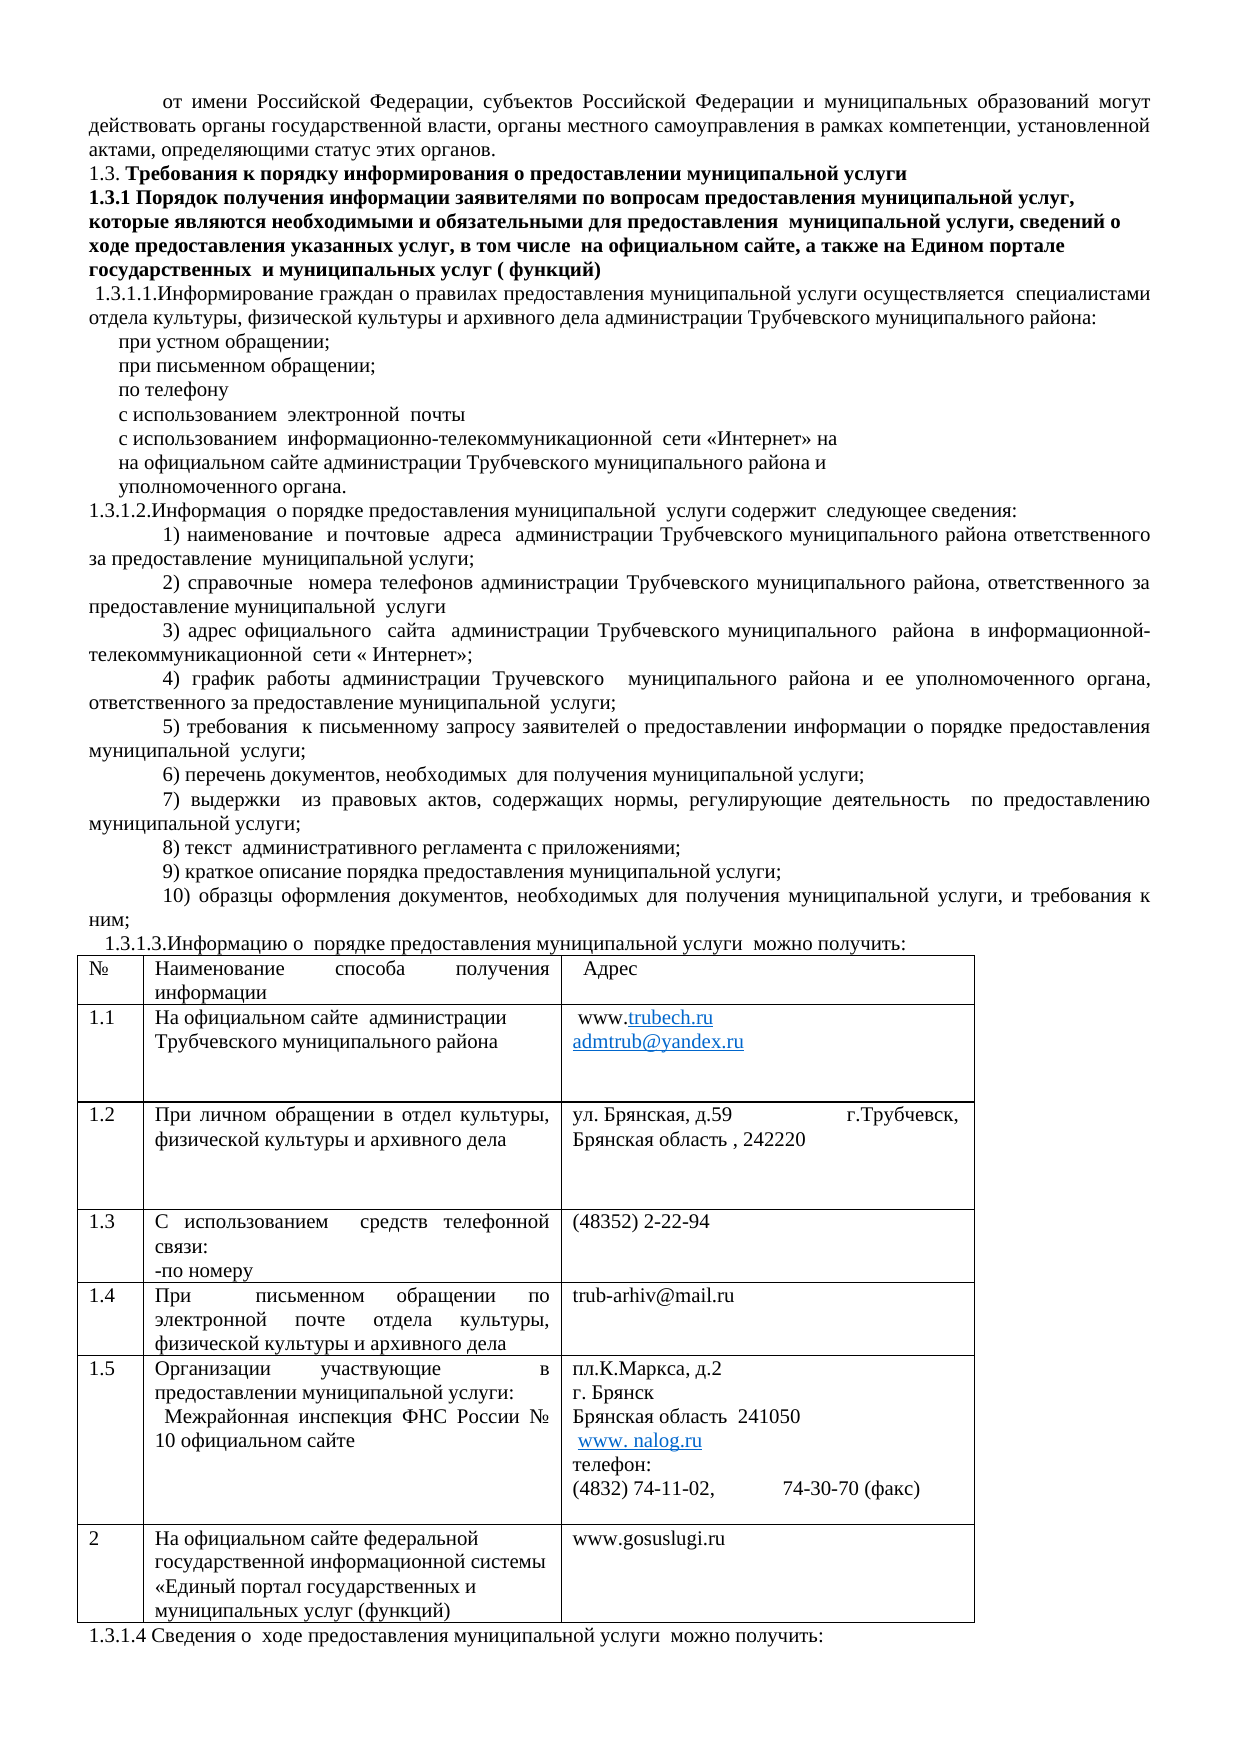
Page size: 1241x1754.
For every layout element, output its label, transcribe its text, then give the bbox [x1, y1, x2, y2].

table_cell пл.К.Маркса, д.2 г. Брянск Брянская область 241050 www. телефон: (4832) 74-11-02, 74-30-70 (факс) [562, 1356, 974, 1524]
text 1.3.1.2.Информация о порядке предоставления муниципальной услуги содержит следующее сведения: [89, 498, 1152, 522]
text 6) перечень документов, необходимых для получения муниципальной услуги; [89, 762, 1152, 786]
table_cell 2 [78, 1525, 143, 1622]
table_cell С использованием средств телефонной связи: -по номеру [144, 1210, 561, 1282]
text 1.3.1.1.Информирование граждан о правилах предоставления муниципальной услуги осуществляется специалистами отдела культуры, физической культуры и архивного дела администрации Трубчевского муниципального района: [89, 281, 1152, 329]
table_cell www.trubech.ru admtrub@yandex.ru [562, 1005, 974, 1101]
text 1.3.1.4 Сведения о ходе предоставления муниципальной услуги можно получить: [89, 1623, 1152, 1647]
text на официальном сайте администрации Трубчевского муниципального района и [89, 449, 1152, 474]
table_cell (48352) 2-22-94 [562, 1210, 974, 1282]
text 10) образцы оформления документов, необходимых для получения муниципальной услуги, и требования к ним; [89, 883, 1152, 931]
text 1.3. Требования к порядку информирования о предоставлении муниципальной услуги [89, 161, 1152, 185]
table_cell trub-arhiv@mail.ru [562, 1283, 974, 1355]
text 1.3.1.3.Информацию о порядке предоставления муниципальной услуги можно получить: [89, 931, 1152, 955]
table_header Адрес [562, 956, 974, 1004]
text уполномоченного органа. [89, 474, 1152, 498]
table_cell 1.1 [78, 1005, 143, 1101]
text 1.3.1 Порядок получения информации заявителями по вопросам предоставления муниципальной услуг, которые являются необходимыми и обязательными для предоставления муниципальной услуги, сведений о ходе предоставления указанных услуг, в том числе на официальном сайте, а также на Едином портале государственных и муниципальных услуг ( функций) [89, 185, 1152, 281]
text 2) справочные номера телефонов администрации Трубчевского муниципального района, ответственного за предоставление муниципальной услуги [89, 570, 1152, 618]
text 4) график работы администрации Тручевского муниципального района и ее уполномоченного органа, ответственного за предоставление муниципальной услуги; [89, 666, 1152, 714]
table_cell 1.5 [78, 1356, 143, 1524]
table_header № [78, 956, 143, 1004]
table_cell На официальном сайте федеральной государственной информационной системы «Единый портал государственных и муниципальных услуг (функций) [144, 1525, 561, 1622]
table_cell При личном обращении в отдел культуры, физической культуры и архивного дела [144, 1103, 561, 1208]
text при устном обращении; [89, 329, 1152, 353]
table_cell При письменном обращении по электронной почте отдела культуры, физической культуры и архивного дела [144, 1283, 561, 1355]
text 8) текст административного регламента с приложениями; [89, 834, 1152, 859]
text 1) наименование и почтовые адреса администрации Трубчевского муниципального района ответственного за предоставление муниципальной услуги; [89, 522, 1152, 570]
text 7) выдержки из правовых актов, содержащих нормы, регулирующие деятельность по предоставлению муниципальной услуги; [89, 786, 1152, 834]
table_cell Организации участвующие в предоставлении муниципальной услуги: Межрайонная инспекция ФНС России № 10 официальном сайте [144, 1356, 561, 1524]
text с использованием электронной почты [89, 401, 1152, 426]
text при письменном обращении; [89, 353, 1152, 377]
text с использованием информационно-телекоммуникационной сети «Интернет» на [89, 426, 1152, 449]
table_cell 1.4 [78, 1283, 143, 1355]
text 5) требования к письменному запросу заявителей о предоставлении информации о порядке предоставления муниципальной услуги; [89, 714, 1152, 762]
text по телефону [89, 377, 1152, 401]
table_cell www.gosuslugi.ru [562, 1525, 974, 1622]
text 3) адрес официального сайта администрации Трубчевского муниципального района в информационной- телекоммуникационной сети « Интернет»; [89, 618, 1152, 666]
text 9) краткое описание порядка предоставления муниципальной услуги; [89, 859, 1152, 883]
text от имени Российской Федерации, субъектов Российской Федерации и муниципальных образований могут действовать органы государственной власти, органы местного самоуправления в рамках компетенции, установленной актами, определяющими статус этих органов. [89, 89, 1152, 161]
table_cell На официальном сайте администрации Трубчевского муниципального района [144, 1005, 561, 1101]
table_cell ул. Брянская, д.59 г.Трубчевск, Брянская область , 242220 [562, 1103, 974, 1208]
table_header Наименование способа получения информации [144, 956, 561, 1004]
table_cell 1.2 [78, 1103, 143, 1208]
table_cell 1.3 [78, 1210, 143, 1282]
